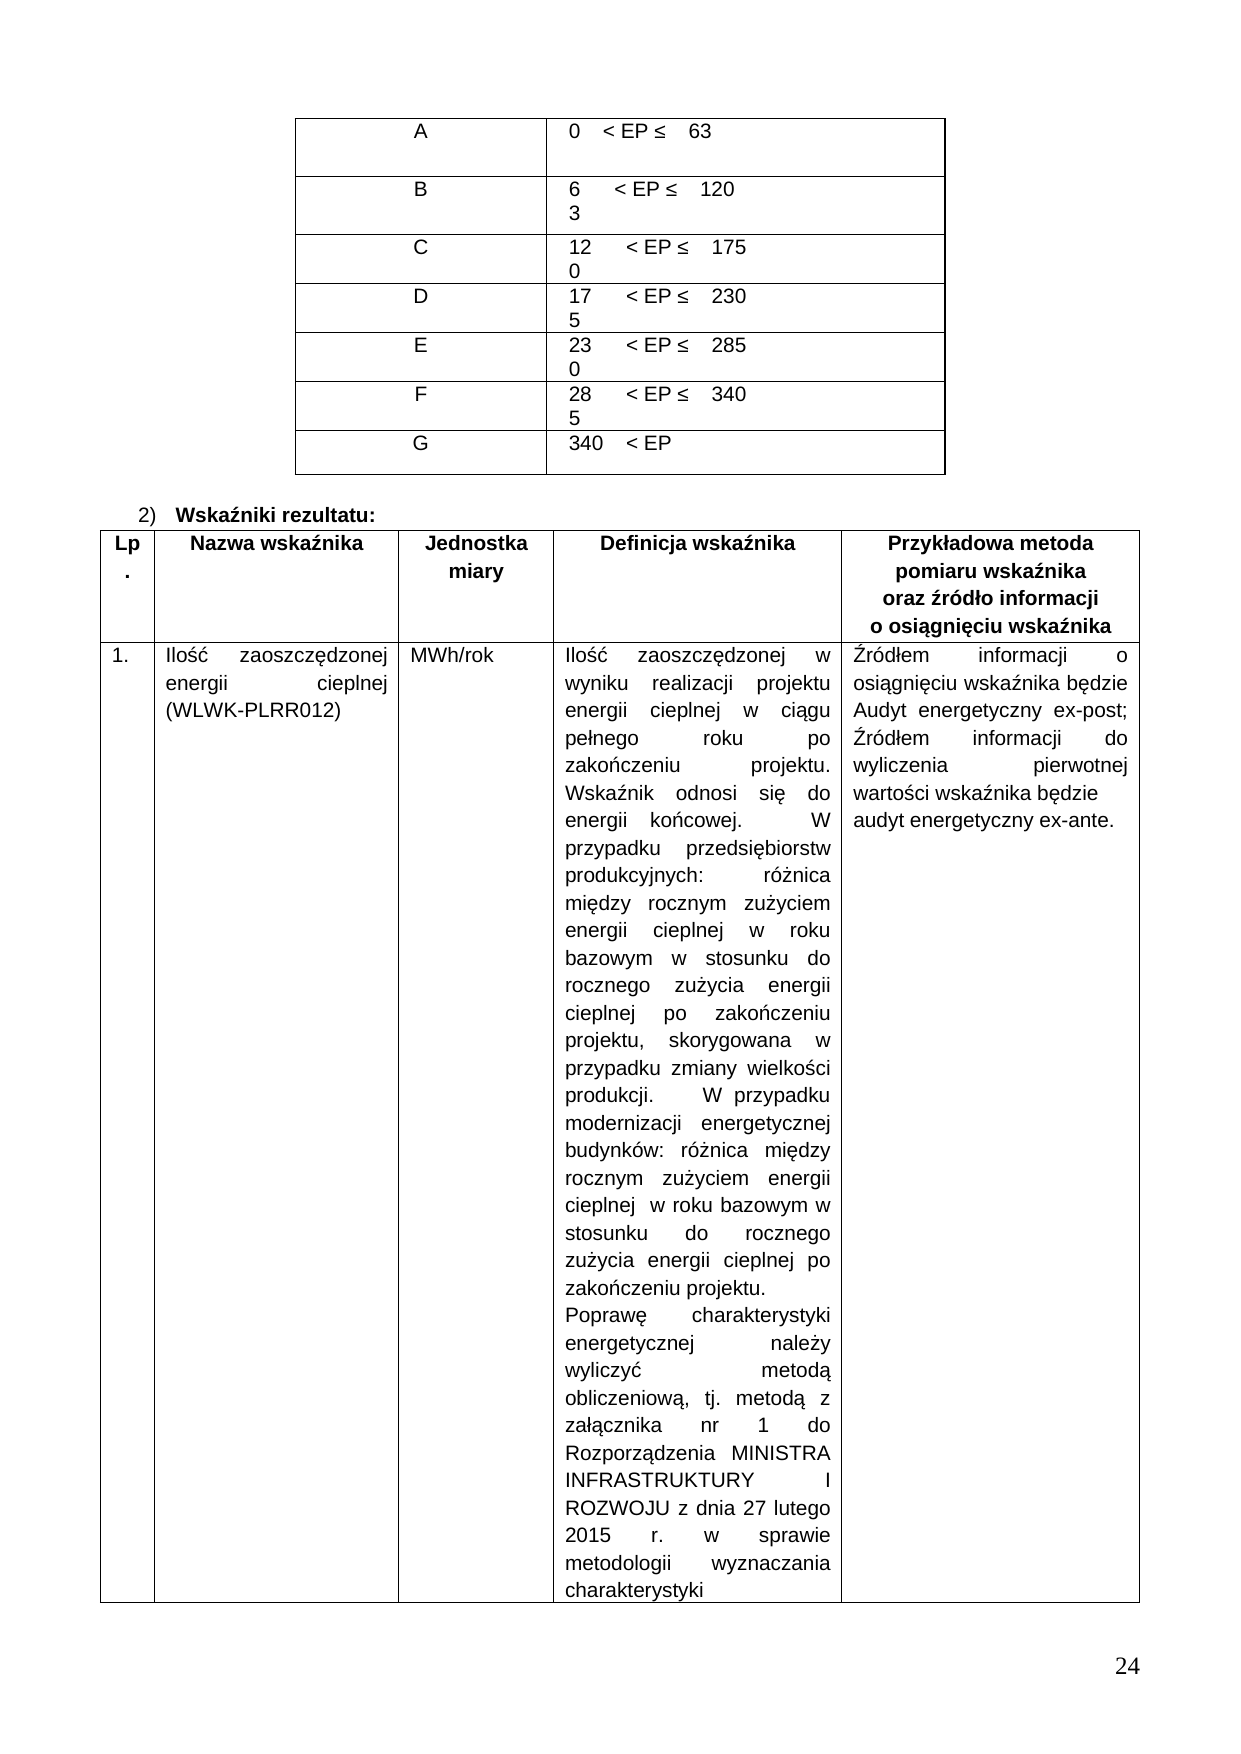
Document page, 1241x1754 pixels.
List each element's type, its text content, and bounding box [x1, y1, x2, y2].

table_cell G [296, 431, 546, 474]
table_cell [842, 643, 1139, 1602]
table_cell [554, 643, 841, 1602]
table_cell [155, 643, 398, 1602]
table_cell 1. [101, 643, 154, 1602]
table_cell C [296, 235, 546, 283]
table_cell F [296, 382, 546, 430]
table_cell MWh/rok [399, 643, 553, 1602]
table_cell [547, 284, 944, 332]
table_cell D [296, 284, 546, 332]
table_cell E [296, 333, 546, 381]
table_cell [547, 235, 944, 283]
table_header Definicja wskaźnika [554, 531, 841, 642]
table_cell [547, 382, 944, 430]
table_cell [547, 333, 944, 381]
table_cell [547, 177, 944, 234]
list Wskaźniki rezultatu: [138, 503, 1140, 527]
table_cell B [296, 177, 546, 234]
table_header Jednostka miary [399, 531, 553, 642]
table_cell A [296, 119, 546, 176]
table_header Lp. [101, 531, 154, 642]
table_cell [547, 119, 944, 176]
table_header Nazwa wskaźnika [155, 531, 398, 642]
table_header Przykładowa metoda pomiaru wskaźnika oraz źródło informacji o osiągnięciu wskaźnika [842, 531, 1139, 642]
table_cell [547, 431, 944, 474]
